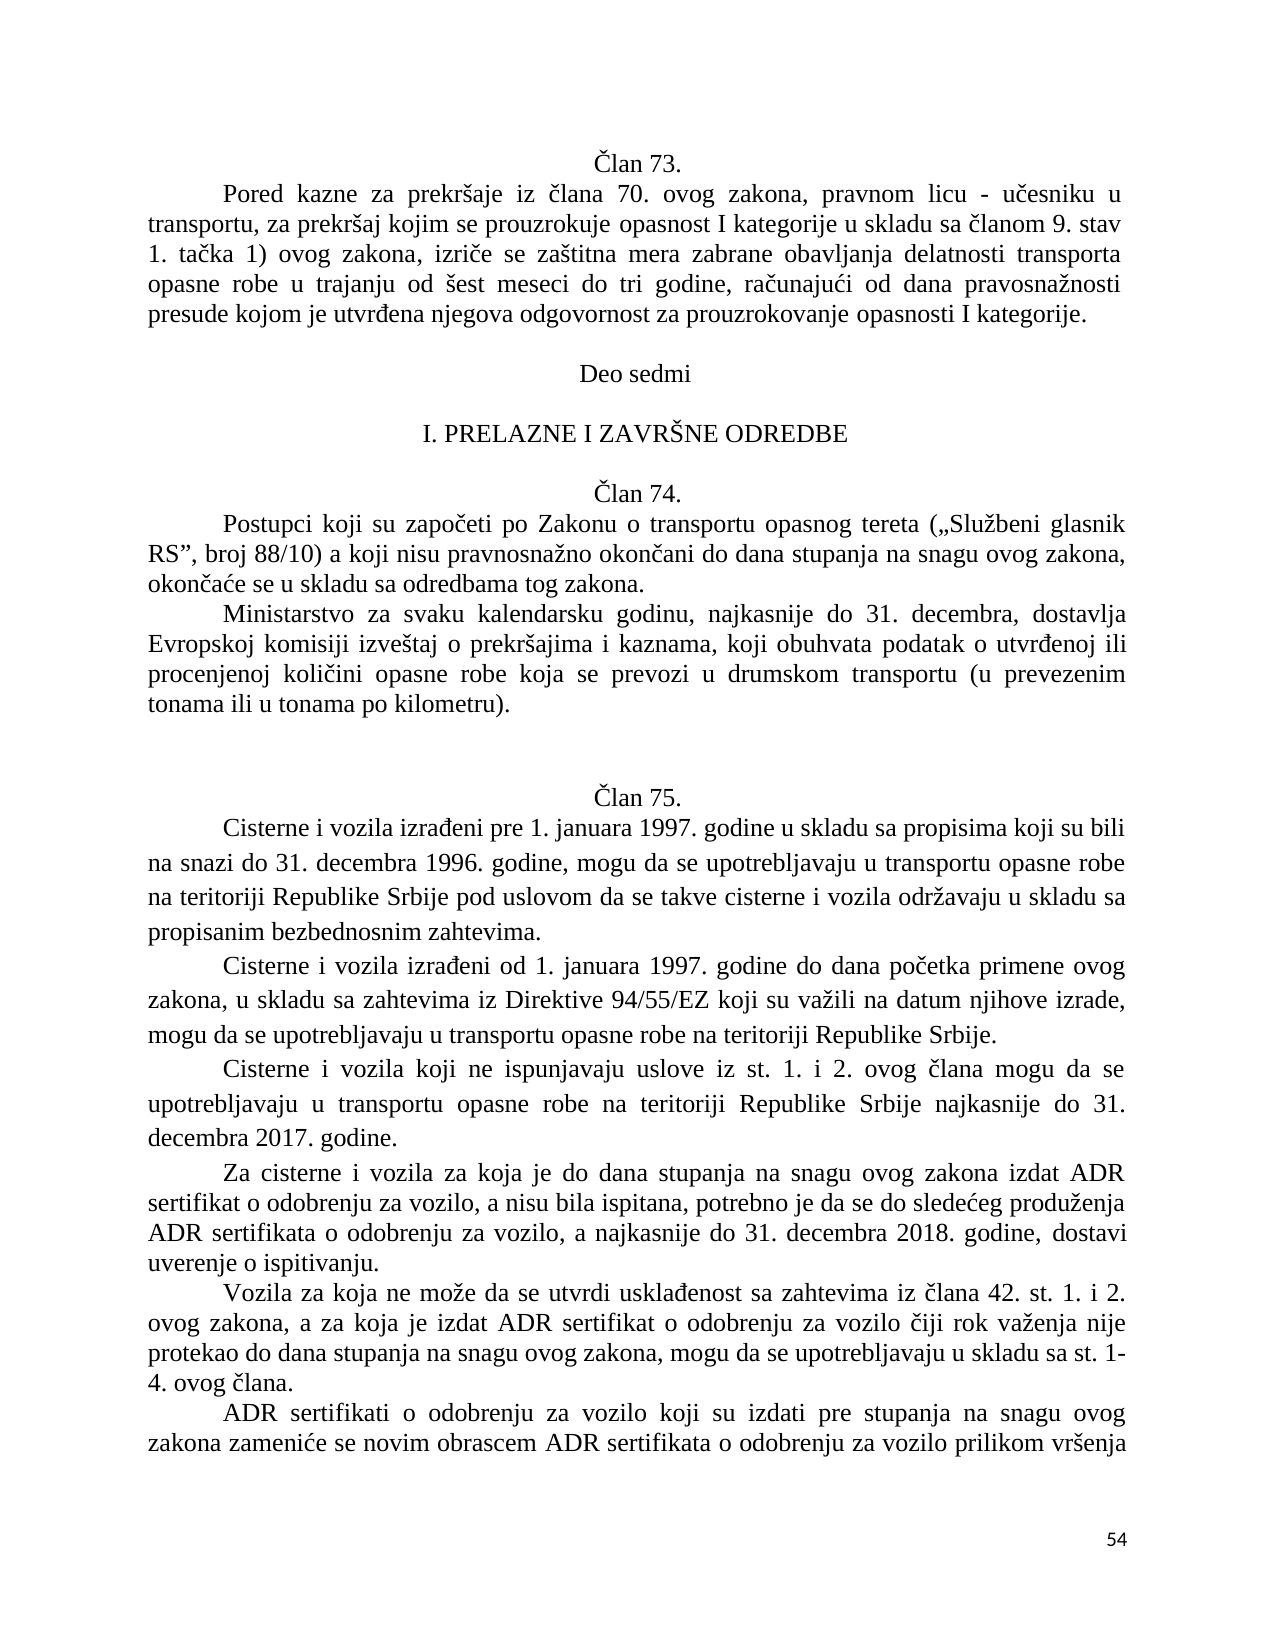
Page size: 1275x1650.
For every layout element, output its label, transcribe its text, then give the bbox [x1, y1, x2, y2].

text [148, 1397, 1127, 1457]
text Deo sedmi [148, 358, 1123, 388]
text Pored kazne za prekršaje iz člana 70. ovog zakona, pravnom licu - učesniku u transportu, za prekršaj kojim se prouzrokuje opasnost I kategorije u skladu sa članom 9. stav 1. tačka 1) ovog zakona, izriče se zaštitna mera zabrane obavljanja delatnosti transporta opasne robe u trajanju od šest meseci do tri godine, računajući od dana pravosnažnosti presude kojom je utvrđena njegova odgovornost za prouzrokovanje opasnosti I kategorije. [148, 178, 1123, 328]
text Član 75. [148, 782, 1127, 812]
text Za cisterne i vozila za koja je do dana stupanja na snagu ovog zakona izdat ADR sertifikat o odobrenju za vozilo, a nisu bila ispitana, potrebno je da se do sledećeg produženja ADR sertifikata o odobrenju za vozilo, a najkasnije do 31. decembra 2018. godine, dostavi uverenje o ispitivanju. [148, 1157, 1127, 1277]
text Ministarstvo za svaku kalendarsku godinu, najkasnije do 31. decembra, dostavlja Evropskoj komisiji izveštaj o prekršajima i kaznama, koji obuhvata podatak o utvrđenoj ili procenjenoj količini opasne robe koja se prevozi u drumskom transportu (u prevezenim tonama ili u tonama po kilometru). [148, 598, 1127, 718]
text Cisterne i vozila koji ne ispunjavaju uslove iz st. 1. i 2. ovog člana mogu da se upotrebljavaju u transportu opasne robe na teritoriji Republike Srbije najkasnije do 31. decembra 2017. godine. [148, 1053, 1127, 1152]
text Član 74. [148, 478, 1127, 508]
text I. PRELAZNE I ZAVRŠNE ODREDBE [148, 418, 1123, 448]
text Cisterne i vozila izrađeni od 1. januara 1997. godine do dana početka primene ovog zakona, u skladu sa zahtevima iz Direktive 94/55/EZ koji su važili na datum njihove izrade, mogu da se upotrebljavaju u transportu opasne robe na teritoriji Republike Srbije. [148, 950, 1127, 1049]
text Član 73. [148, 148, 1127, 178]
text Cisterne i vozila izrađeni pre 1. januara 1997. godine u skladu sa propisima koji su bili na snazi do 31. decembra 1996. godine, mogu da se upotrebljavaju u transportu opasne robe na teritoriji Republike Srbije pod uslovom da se takve cisterne i vozila održavaju u skladu sa propisanim bezbednosnim zahtevima. [148, 812, 1127, 946]
text Postupci koji su započeti po Zakonu o transportu opasnog tereta („Službeni glasnik RS”, broj 88/10) a koji nisu pravnosnažno okončani do dana stupanja na snagu ovog zakona, okončaće se u skladu sa odredbama tog zakona. [148, 508, 1127, 598]
text Vozila za koja ne može da se utvrdi usklađenost sa zahtevima iz člana 42. st. 1. i 2. ovog zakona, a za koja je izdat ADR sertifikat o odobrenju za vozilo čiji rok važenja nije protekao do dana stupanja na snagu ovog zakona, mogu da se upotrebljavaju u skladu sa st. 1-4. ovog člana. [148, 1277, 1127, 1397]
